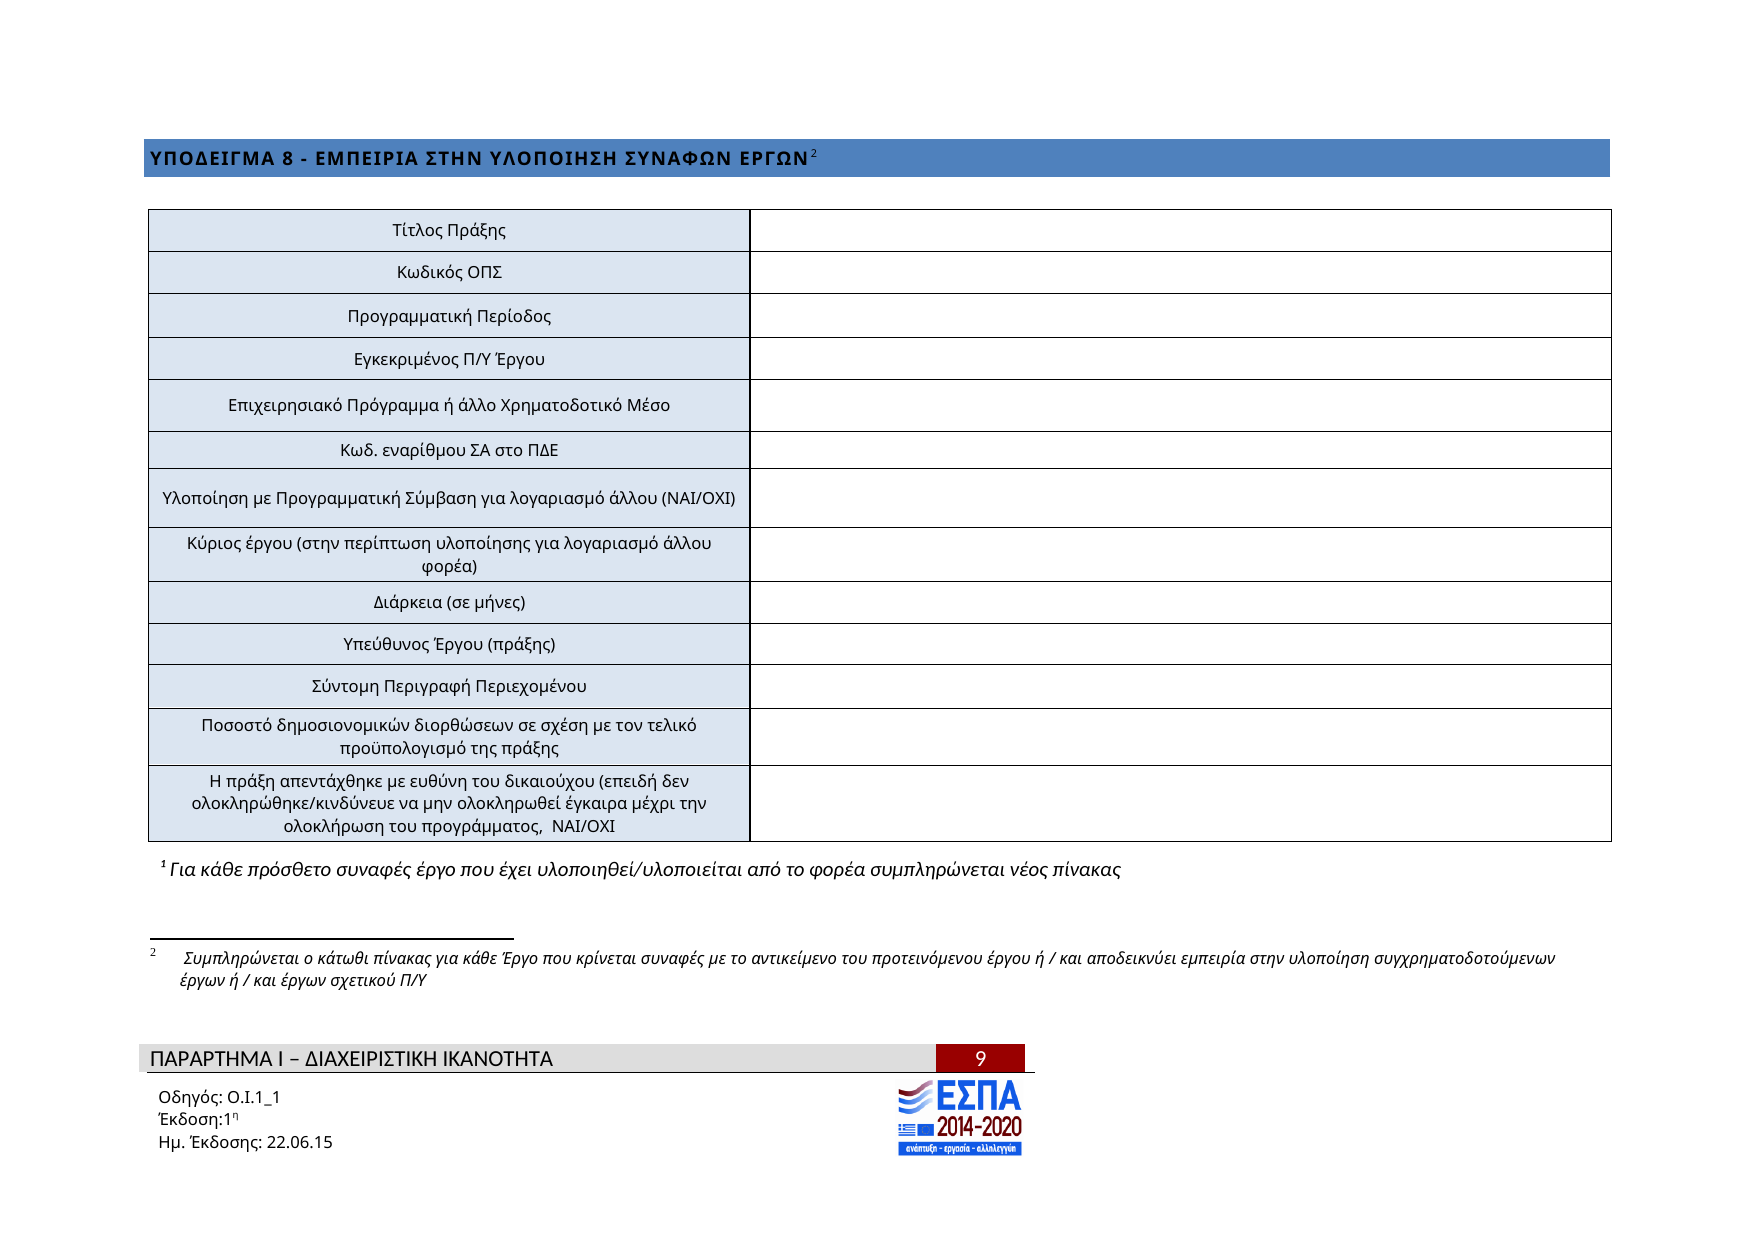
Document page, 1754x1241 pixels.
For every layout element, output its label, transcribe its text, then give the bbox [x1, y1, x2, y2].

table_cell [751, 624, 1611, 664]
table_cell [751, 432, 1611, 468]
table_cell Σύντομη Περιγραφή Περιεχομένου [149, 665, 749, 707]
table_cell Κωδικός ΟΠΣ [149, 252, 749, 293]
table_cell Η πράξη απεντάχθηκε με ευθύνη του δικαιούχου (επειδή δεν ολοκληρώθηκε/κινδύνευε να μην ολοκληρωθεί έγκαιρα μέχρι την ολοκλήρωση του προγράμματος, ΝΑΙ/ΟΧΙ [149, 766, 749, 841]
table_cell Διάρκεια (σε μήνες) [149, 582, 749, 623]
table_header [751, 210, 1611, 251]
table_cell [751, 528, 1611, 581]
table_cell Κωδ. εναρίθμου ΣΑ στο ΠΔΕ [149, 432, 749, 468]
table_cell [751, 766, 1611, 841]
table_cell Εγκεκριμένος Π/Υ Έργου [149, 338, 749, 379]
subtitle ΥΠΟΔΕΙΓΜΑ 8 - ΕΜΠΕΙΡΙΑ ΣΤΗΝ ΥΛΟΠΟΙΗΣΗ ΣΥΝΑΦΩΝ ΕΡΓΩΝ [150, 145, 1604, 171]
table_cell Ποσοστό δημοσιονομικών διορθώσεων σε σχέση με τον τελικό προϋπολογισμό της πράξης [149, 709, 749, 764]
table_cell [751, 294, 1611, 337]
picture [895, 1079, 1024, 1157]
table_cell Υλοποίηση με Προγραμματική Σύμβαση για λογαριασμό άλλου (ΝΑΙ/ΟΧΙ) [149, 469, 749, 527]
table_cell [751, 709, 1611, 764]
table_cell Κύριος έργου (στην περίπτωση υλοποίησης για λογαριασμό άλλου φορέα) [149, 528, 749, 581]
table_cell Επιχειρησιακό Πρόγραμμα ή άλλο Χρηματοδοτικό Μέσο [149, 380, 749, 431]
table_cell Προγραμματική Περίοδος [149, 294, 749, 337]
table_cell [751, 252, 1611, 293]
table_cell [751, 665, 1611, 707]
table_cell [751, 469, 1611, 527]
table_cell [751, 582, 1611, 623]
table_cell [751, 338, 1611, 379]
table_cell [751, 380, 1611, 431]
table_cell ¹ Για κάθε πρόσθετο συναφές έργο που έχει υλοποιηθεί/υλοποιείται από το φορέα συμπληρώνεται νέος πίνακας [149, 842, 1612, 882]
table_cell Υπεύθυνος Έργου (πράξης) [149, 624, 749, 664]
table_header Τίτλος Πράξης [149, 210, 749, 251]
